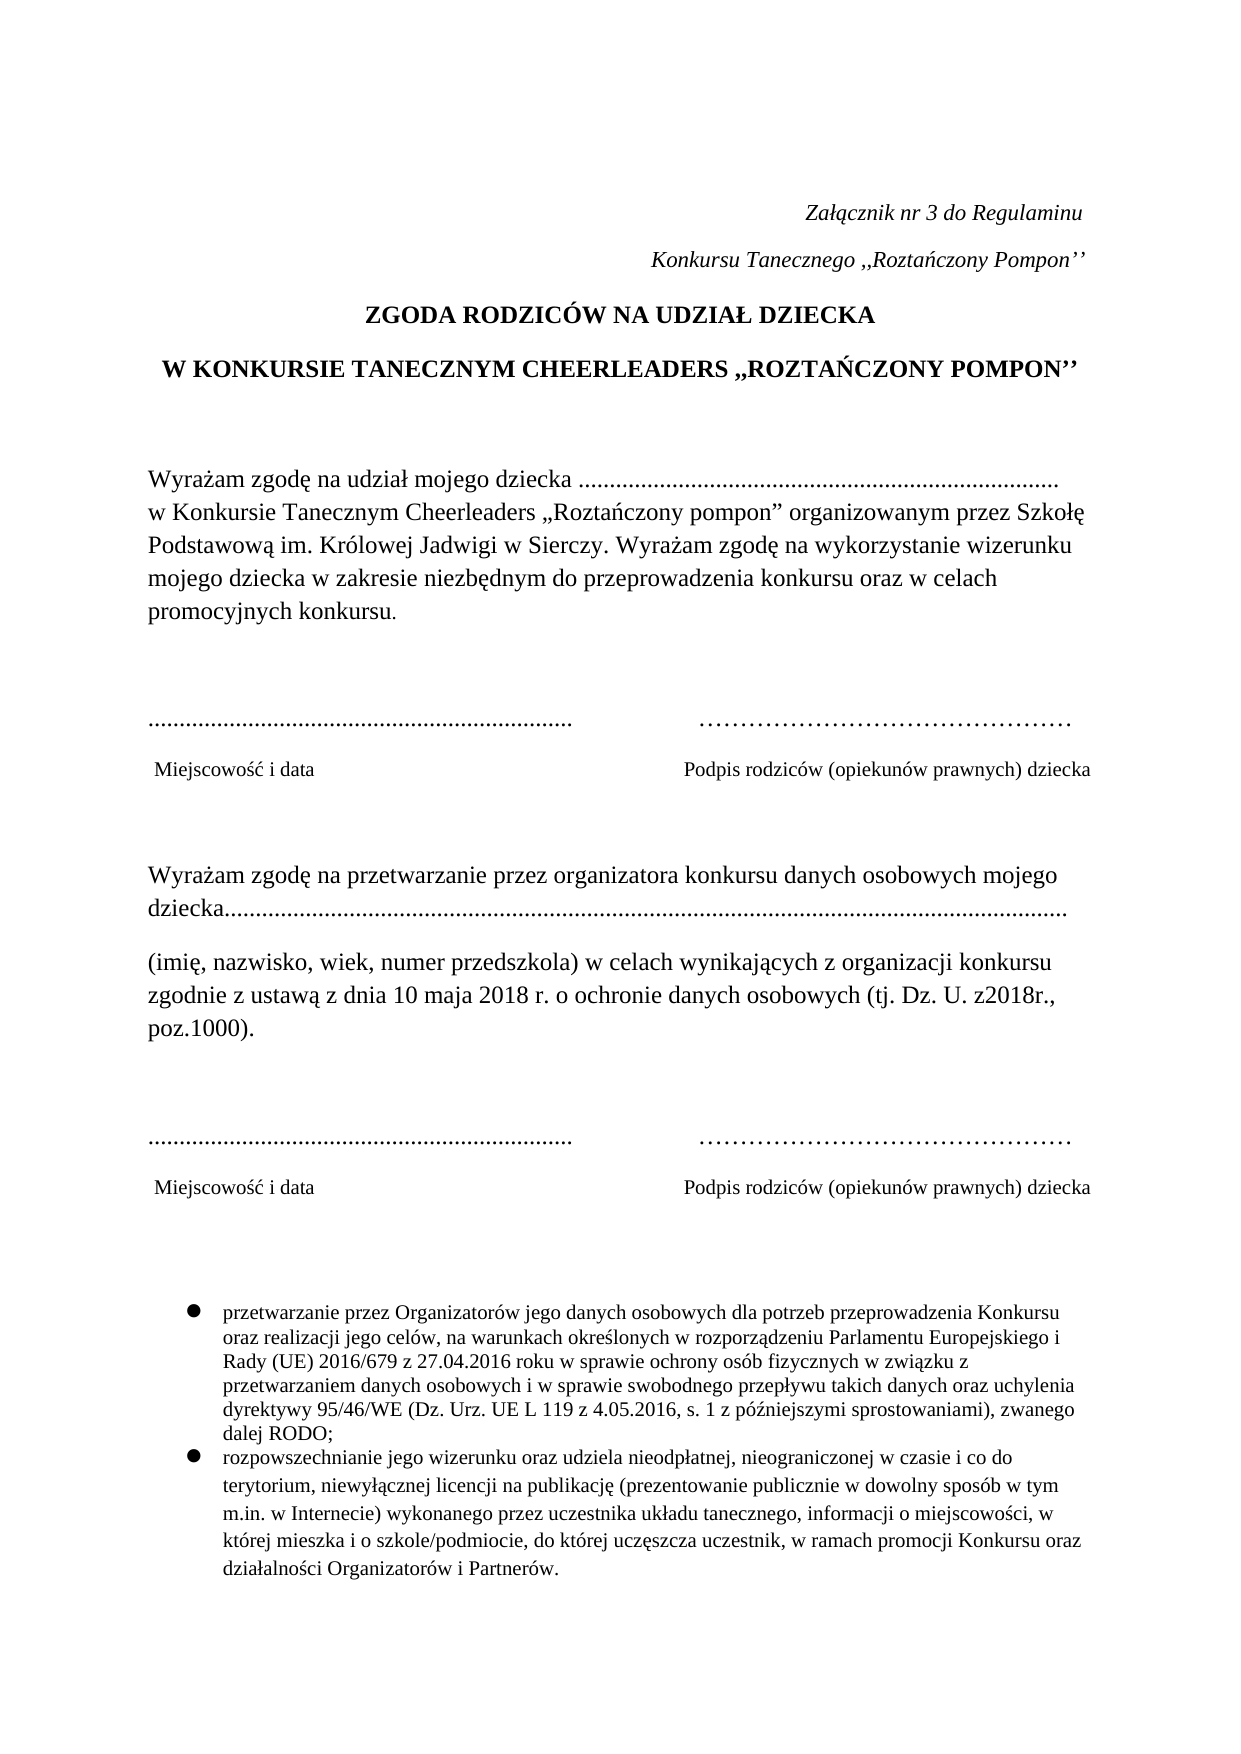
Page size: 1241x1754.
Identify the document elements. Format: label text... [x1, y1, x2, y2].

text .................................................................... ……………………………………… [148, 1121, 1093, 1150]
text .................................................................... ……………………………………… [148, 703, 1093, 732]
text Miejscowość i data Podpis rodziców (opiekunów prawnych) dziecka [148, 757, 1093, 781]
text Wyrażam zgodę na udział mojego dziecka ............................................................................. w Konkursie Tanecznym Cheerleaders „Roztańczony pompon” organizowanym przez Szkołę Podstawową im. Królowej Jadwigi w Sierczy. Wyrażam zgodę na wykorzystanie wizerunku mojego dziecka w zakresie niezbędnym do przeprowadzenia konkursu oraz w celach promocyjnych konkursu. [148, 464, 1093, 624]
text Konkursu Tanecznego ,,Roztańczony Pompon’’ [148, 246, 1093, 272]
text (imię, nazwisko, wiek, numer przedszkola) w celach wynikających z organizacji konkursu zgodnie z ustawą z dnia 10 maja 2018 r. o ochronie danych osobowych (tj. Dz. U. z2018r., poz.1000). [148, 947, 1093, 1042]
text Załącznik nr 3 do Regulaminu [148, 199, 1093, 225]
text Wyrażam zgodę na przetwarzanie przez organizatora konkursu danych osobowych mojego dziecka....................................................................................................................................... [148, 860, 1093, 922]
text W KONKURSIE TANECZNYM CHEERLEADERS ,,ROZTAŃCZONY POMPON’’ [148, 354, 1093, 383]
text Miejscowość i data Podpis rodziców (opiekunów prawnych) dziecka [148, 1175, 1093, 1199]
list rozpowszechnianie jego wizerunku oraz udziela nieodpłatnej, nieograniczonej w czasie i co do terytorium, niewyłącznej licencji na publikację (prezentowanie publicznie w dowolny sposób w tym m.in. w Internecie) wykonanego przez uczestnika układu tanecznego, informacji o miejscowości, w której mieszka i o szkole/podmiocie, do której uczęszcza uczestnik, w ramach promocji Konkursu oraz działalności Organizatorów i Partnerów. [185, 1445, 1093, 1580]
text ZGODA RODZICÓW NA UDZIAŁ DZIECKA [148, 300, 1093, 329]
list przetwarzanie przez Organizatorów jego danych osobowych dla potrzeb przeprowadzenia Konkursu oraz realizacji jego celów, na warunkach określonych w rozporządzeniu Parlamentu Europejskiego i Rady (UE) 2016/679 z 27.04.2016 roku w sprawie ochrony osób fizycznych w związku z przetwarzaniem danych osobowych i w sprawie swobodnego przepływu takich danych oraz uchylenia dyrektywy 95/46/WE (Dz. Urz. UE L 119 z 4.05.2016, s. 1 z późniejszymi sprostowaniami), zwanego dalej RODO; [185, 1300, 1093, 1445]
